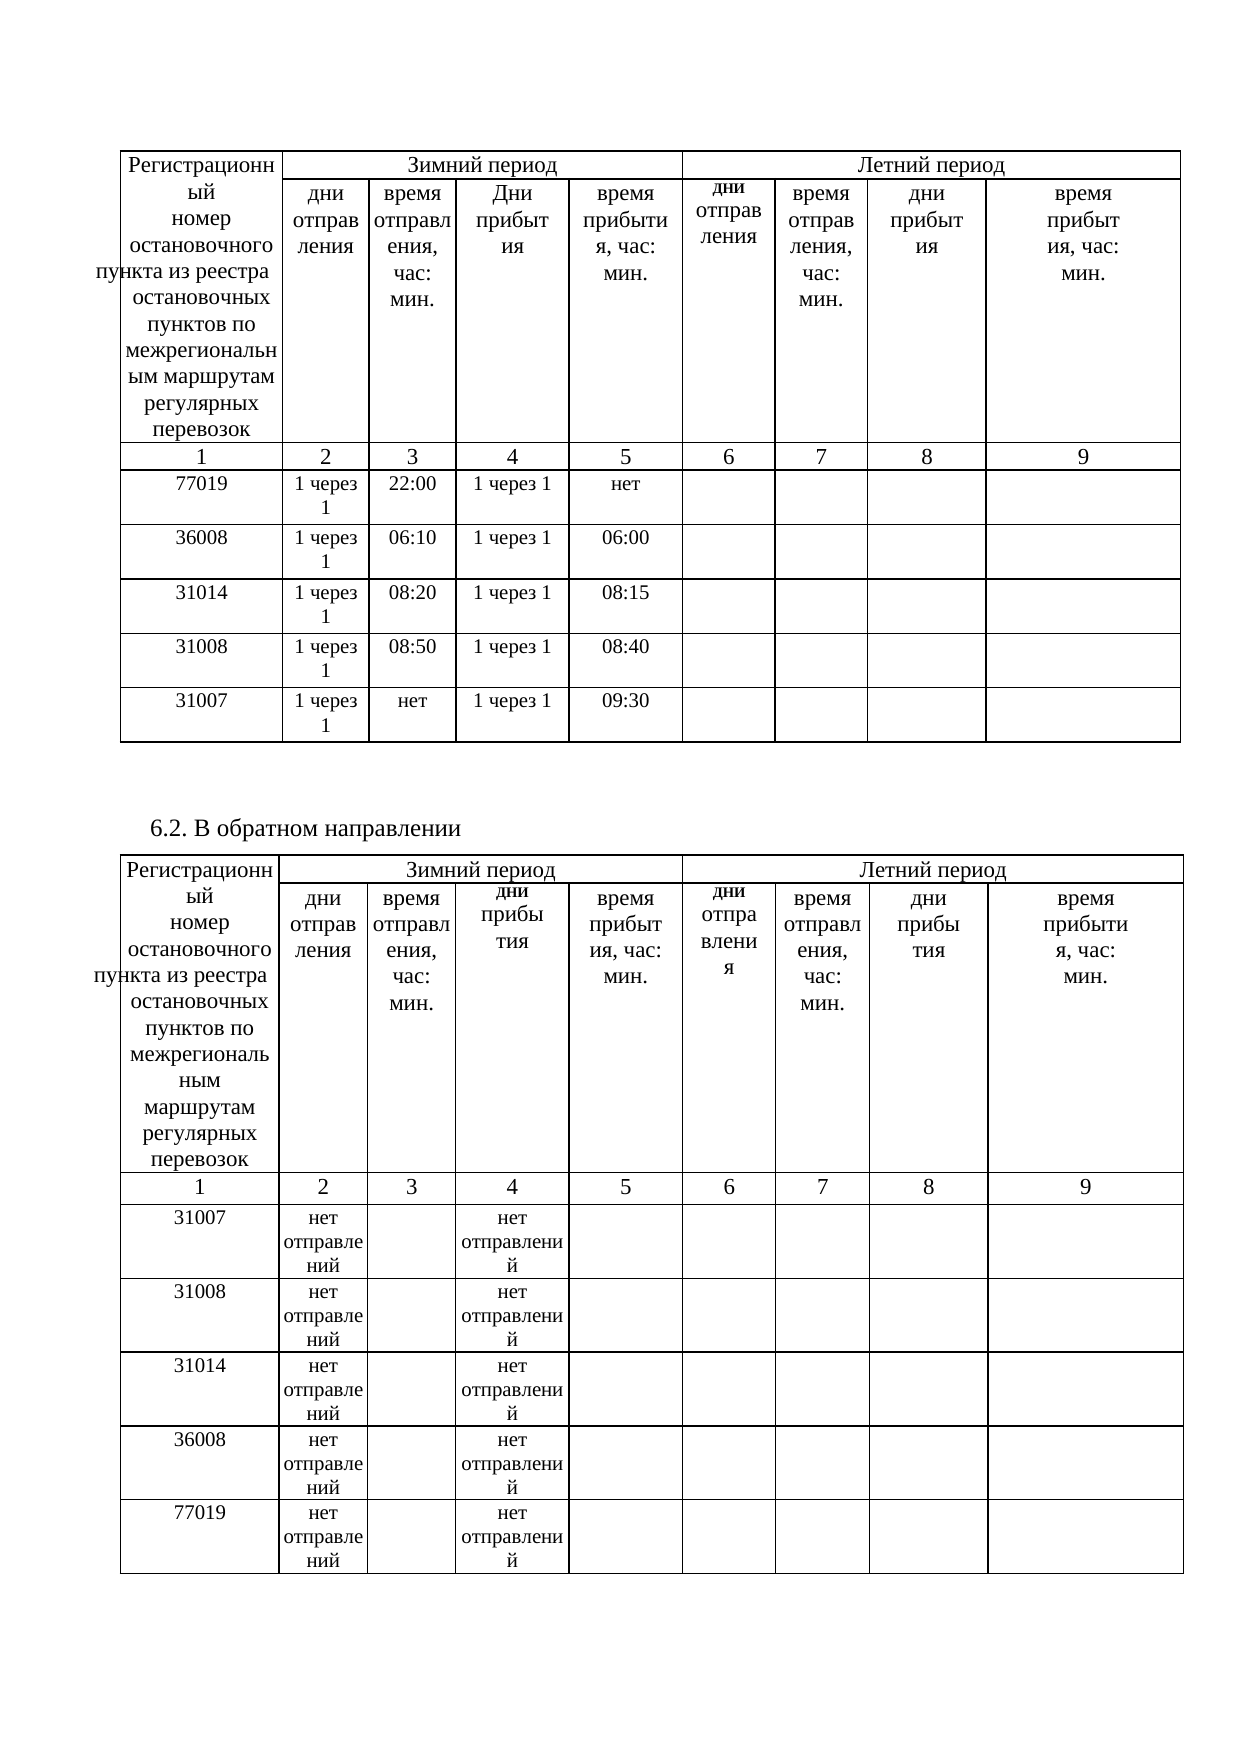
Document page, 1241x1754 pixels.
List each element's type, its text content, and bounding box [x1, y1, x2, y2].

table_cell нет отправлений [456, 1279, 568, 1351]
table_cell 1 через 1 [283, 525, 368, 578]
table_cell [989, 1500, 1183, 1572]
table_cell [570, 1353, 682, 1425]
table_cell дни прибыт ия [868, 180, 985, 441]
table_cell 1 через 1 [457, 525, 568, 578]
table_cell дни отправ ления [280, 884, 367, 1172]
table_cell 36008 [121, 1427, 278, 1499]
table_cell 4 [456, 1173, 568, 1204]
table_cell ДНИ прибы тия [456, 884, 568, 1172]
table_cell [870, 1500, 987, 1572]
table_cell [776, 688, 867, 741]
table_cell 8 [870, 1173, 987, 1204]
table_cell 06:10 [370, 525, 455, 578]
table_cell 31007 [121, 1205, 278, 1277]
table_cell нет отправлений [456, 1205, 568, 1277]
table_cell 2 [280, 1173, 367, 1204]
table_cell [868, 471, 985, 524]
table_cell время прибыт ия, час: мин. [570, 884, 682, 1172]
table_cell [989, 1427, 1183, 1499]
table_cell [368, 1427, 455, 1499]
table_cell [776, 1353, 869, 1425]
table_cell 77019 [121, 1500, 278, 1572]
table_cell 31014 [121, 580, 282, 632]
table_cell 08:20 [370, 580, 455, 632]
table_cell [683, 688, 774, 741]
table_cell 1 через 1 [283, 688, 368, 741]
table_cell 7 [776, 1173, 869, 1204]
table_cell [868, 688, 985, 741]
table_cell 2 [283, 443, 368, 469]
table_cell ДНИ отпра влени я [683, 884, 775, 1172]
table_cell нет отправлений [280, 1353, 367, 1425]
table_cell время отправл ения, час: мин. [776, 884, 869, 1172]
table_cell нет отправлений [280, 1279, 367, 1351]
table_cell 1 через 1 [283, 471, 368, 524]
table_cell 3 [370, 443, 455, 469]
table_cell нет [370, 688, 455, 741]
table_header Летний период [683, 856, 1183, 882]
table_cell 8 [868, 443, 985, 469]
table_cell Дни прибыт ия [457, 180, 568, 441]
table_cell 06:00 [570, 525, 682, 578]
table_cell 1 через 1 [457, 580, 568, 632]
table_header Зимний период [280, 856, 682, 882]
table_cell [868, 580, 985, 632]
table_cell нет отправлений [280, 1427, 367, 1499]
table_cell нет отправлений [456, 1353, 568, 1425]
table_cell [776, 580, 867, 632]
table_cell 31008 [121, 634, 282, 687]
table_cell 5 [570, 1173, 682, 1204]
table_cell [683, 580, 774, 632]
table_cell 1 через 1 [283, 634, 368, 687]
table_cell [570, 1279, 682, 1351]
table_cell нет отправлений [456, 1427, 568, 1499]
table_cell [683, 525, 774, 578]
table_cell [776, 471, 867, 524]
table_cell 08:50 [370, 634, 455, 687]
table_header Зимний период [283, 152, 682, 178]
table_cell ДНИ отправ ления [683, 180, 774, 441]
table_cell 08:40 [570, 634, 682, 687]
table_cell [683, 1353, 775, 1425]
table_cell [570, 1427, 682, 1499]
table_cell [683, 634, 774, 687]
table_cell 1 [121, 1173, 278, 1204]
table_cell 5 [570, 443, 682, 469]
table_header Регистрационный номер остановочного пункта из реестра остановочных пунктов по межрегиональным маршрутам регулярных перевозок [121, 856, 278, 1172]
table_cell 09:30 [570, 688, 682, 741]
table_header Регистрационный номер остановочного пункта из реестра остановочных пунктов по межрегиональным маршрутам регулярных перевозок [121, 152, 282, 441]
table_cell 4 [457, 443, 568, 469]
table_cell [987, 525, 1180, 578]
table_cell 77019 [121, 471, 282, 524]
table_cell [776, 1279, 869, 1351]
table_cell [570, 1205, 682, 1277]
table_cell время прибыти я, час: мин. [570, 180, 682, 441]
table_cell [368, 1205, 455, 1277]
table_cell [870, 1353, 987, 1425]
table_cell [989, 1353, 1183, 1425]
table_cell время прибыт ия, час: мин. [987, 180, 1180, 441]
table_cell [870, 1427, 987, 1499]
table_cell [683, 471, 774, 524]
table_cell [683, 1279, 775, 1351]
table_cell [368, 1500, 455, 1572]
table_cell время прибыти я, час: мин. [989, 884, 1183, 1172]
table_cell [989, 1279, 1183, 1351]
table_cell 22:00 [370, 471, 455, 524]
table_cell 3 [368, 1173, 455, 1204]
table_cell время отправ ления, час: мин. [776, 180, 867, 441]
table_cell 31007 [121, 688, 282, 741]
table_cell [683, 1500, 775, 1572]
table_cell 1 через 1 [283, 580, 368, 632]
table_cell [776, 525, 867, 578]
table_cell 7 [776, 443, 867, 469]
table_cell 1 [121, 443, 282, 469]
table_cell [683, 1427, 775, 1499]
table_cell [987, 580, 1180, 632]
table_cell время отправл ения, час: мин. [370, 180, 455, 441]
table_cell [776, 1427, 869, 1499]
table_cell нет отправлений [280, 1205, 367, 1277]
table_cell дни прибы тия [870, 884, 987, 1172]
table_cell 36008 [121, 525, 282, 578]
table_cell [368, 1353, 455, 1425]
table_cell время отправл ения, час: мин. [368, 884, 455, 1172]
table_cell 08:15 [570, 580, 682, 632]
table_cell 1 через 1 [457, 471, 568, 524]
table_cell [868, 634, 985, 687]
table_cell 1 через 1 [457, 688, 568, 741]
table_cell [868, 525, 985, 578]
table_cell нет отправлений [280, 1500, 367, 1572]
table_cell нет [570, 471, 682, 524]
table_cell [870, 1279, 987, 1351]
table_cell [989, 1205, 1183, 1277]
table_cell [987, 634, 1180, 687]
table_cell 31014 [121, 1353, 278, 1425]
table_cell [987, 471, 1180, 524]
table_cell дни отправ ления [283, 180, 368, 441]
table_header Летний период [683, 152, 1180, 178]
table_cell [776, 1500, 869, 1572]
table_cell 6 [683, 1173, 775, 1204]
table_cell 1 через 1 [457, 634, 568, 687]
table_cell [368, 1279, 455, 1351]
table_cell нет отправлений [456, 1500, 568, 1572]
table_cell [570, 1500, 682, 1572]
table_cell 6 [683, 443, 774, 469]
table_cell 9 [989, 1173, 1183, 1204]
table_cell 9 [987, 443, 1180, 469]
table_cell 31008 [121, 1279, 278, 1351]
text 6.2. В обратном направлении [150, 813, 1090, 842]
table_cell [683, 1205, 775, 1277]
table_cell [987, 688, 1180, 741]
table_cell [870, 1205, 987, 1277]
table_cell [776, 634, 867, 687]
table_cell [776, 1205, 869, 1277]
